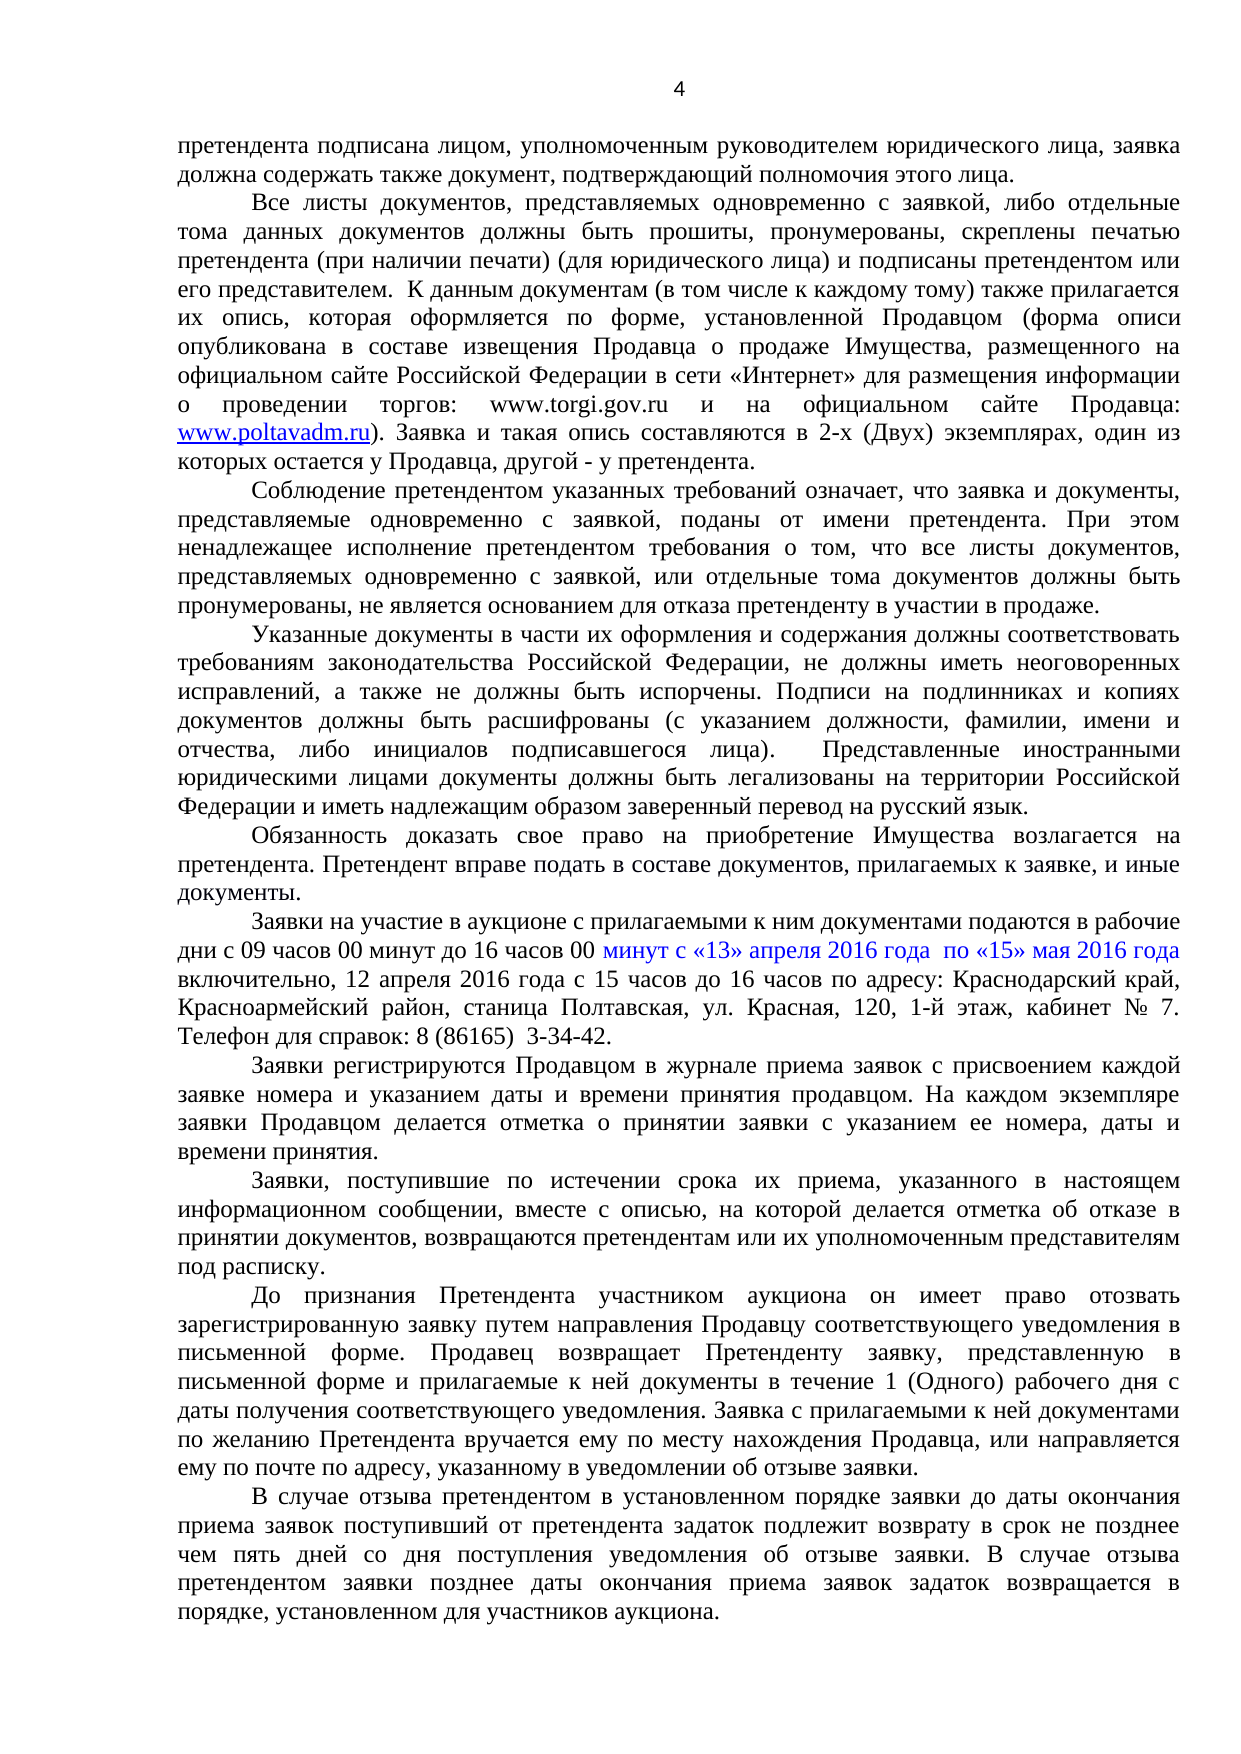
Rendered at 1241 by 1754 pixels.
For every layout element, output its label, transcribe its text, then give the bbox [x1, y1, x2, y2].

text Соблюдение претендентом указанных требований означает, что заявка и документы, представляемые одновременно с заявкой, поданы от имени претендента. При этом ненадлежащее исполнение претендентом требования о том, что все листы документов, представляемых одновременно с заявкой, или отдельные тома документов должны быть пронумерованы, не является основанием для отказа претенденту в участии в продаже. [177, 475, 1181, 619]
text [177, 130, 1181, 187]
text В случае отзыва претендентом в установленном порядке заявки до даты окончания приема заявок поступивший от претендента задаток подлежит возврату в срок не позднее чем пять дней со дня поступления уведомления об отзыве заявки. В случае отзыва претендентом заявки позднее даты окончания приема заявок задаток возвращается в порядке, установленном для участников аукциона. [177, 1481, 1181, 1625]
text Указанные документы в части их оформления и содержания должны соответствовать требованиям законодательства Российской Федерации, не должны иметь неоговоренных исправлений, а также не должны быть испорчены. Подписи на подлинниках и копиях документов должны быть расшифрованы (с указанием должности, фамилии, имени и отчества, либо инициалов подписавшегося лица). Представленные иностранными юридическими лицами документы должны быть легализованы на территории Российской Федерации и иметь надлежащим образом заверенный перевод на русский язык. [177, 619, 1181, 820]
text Заявки регистрируются Продавцом в журнале приема заявок с присвоением каждой заявке номера и указанием даты и времени принятия продавцом. На каждом экземпляре заявки Продавцом делается отметка о принятии заявки с указанием ее номера, даты и времени принятия. [177, 1050, 1181, 1165]
text Заявки на участие в аукционе с прилагаемыми к ним документами подаются в рабочие дни с 09 часов 00 минут до 16 часов 00 минут с «13» апреля 2016 года по «15» мая 2016 года включительно, 12 апреля 2016 года с 15 часов до 16 часов по адресу: Краснодарский край, Красноармейский район, станица Полтавская, ул. Красная, 120, 1-й этаж, кабинет № 7. Телефон для справок: 8 (86165) 3-34-42. [177, 906, 1181, 1050]
text До признания Претендента участником аукциона он имеет право отозвать зарегистрированную заявку путем направления Продавцу соответствующего уведомления в письменной форме. Продавец возвращает Претенденту заявку, представленную в письменной форме и прилагаемые к ней документы в течение 1 (Одного) рабочего дня с даты получения соответствующего уведомления. Заявка с прилагаемыми к ней документами по желанию Претендента вручается ему по месту нахождения Продавца, или направляется ему по почте по адресу, указанному в уведомлении об отзыве заявки. [177, 1280, 1181, 1481]
text Все листы документов, представляемых одновременно с заявкой, либо отдельные тома данных документов должны быть прошиты, пронумерованы, скреплены печатью претендента (при наличии печати) (для юридического лица) и подписаны претендентом или его представителем. К данным документам (в том числе к каждому тому) также прилагается их опись, которая оформляется по форме, установленной Продавцом (форма описи опубликована в составе извещения Продавца о продаже Имущества, размещенного на официальном сайте Российской Федерации в сети «Интернет» для размещения информации о проведении торгов: www.torgi.gov.ru и на официальном сайте Продавца: www.poltavadm.ru). Заявка и такая опись составляются в 2-х (Двух) экземплярах, один из которых остается у Продавца, другой - у претендента. [177, 187, 1181, 475]
text Заявки, поступившие по истечении срока их приема, указанного в настоящем информационном сообщении, вместе с описью, на которой делается отметка об отказе в принятии документов, возвращаются претендентам или их уполномоченным представителям под расписку. [177, 1165, 1181, 1280]
text Обязанность доказать свое право на приобретение Имущества возлагается на претендента. Претендент вправе подать в составе документов, прилагаемых к заявке, и иные документы. [177, 820, 1181, 906]
